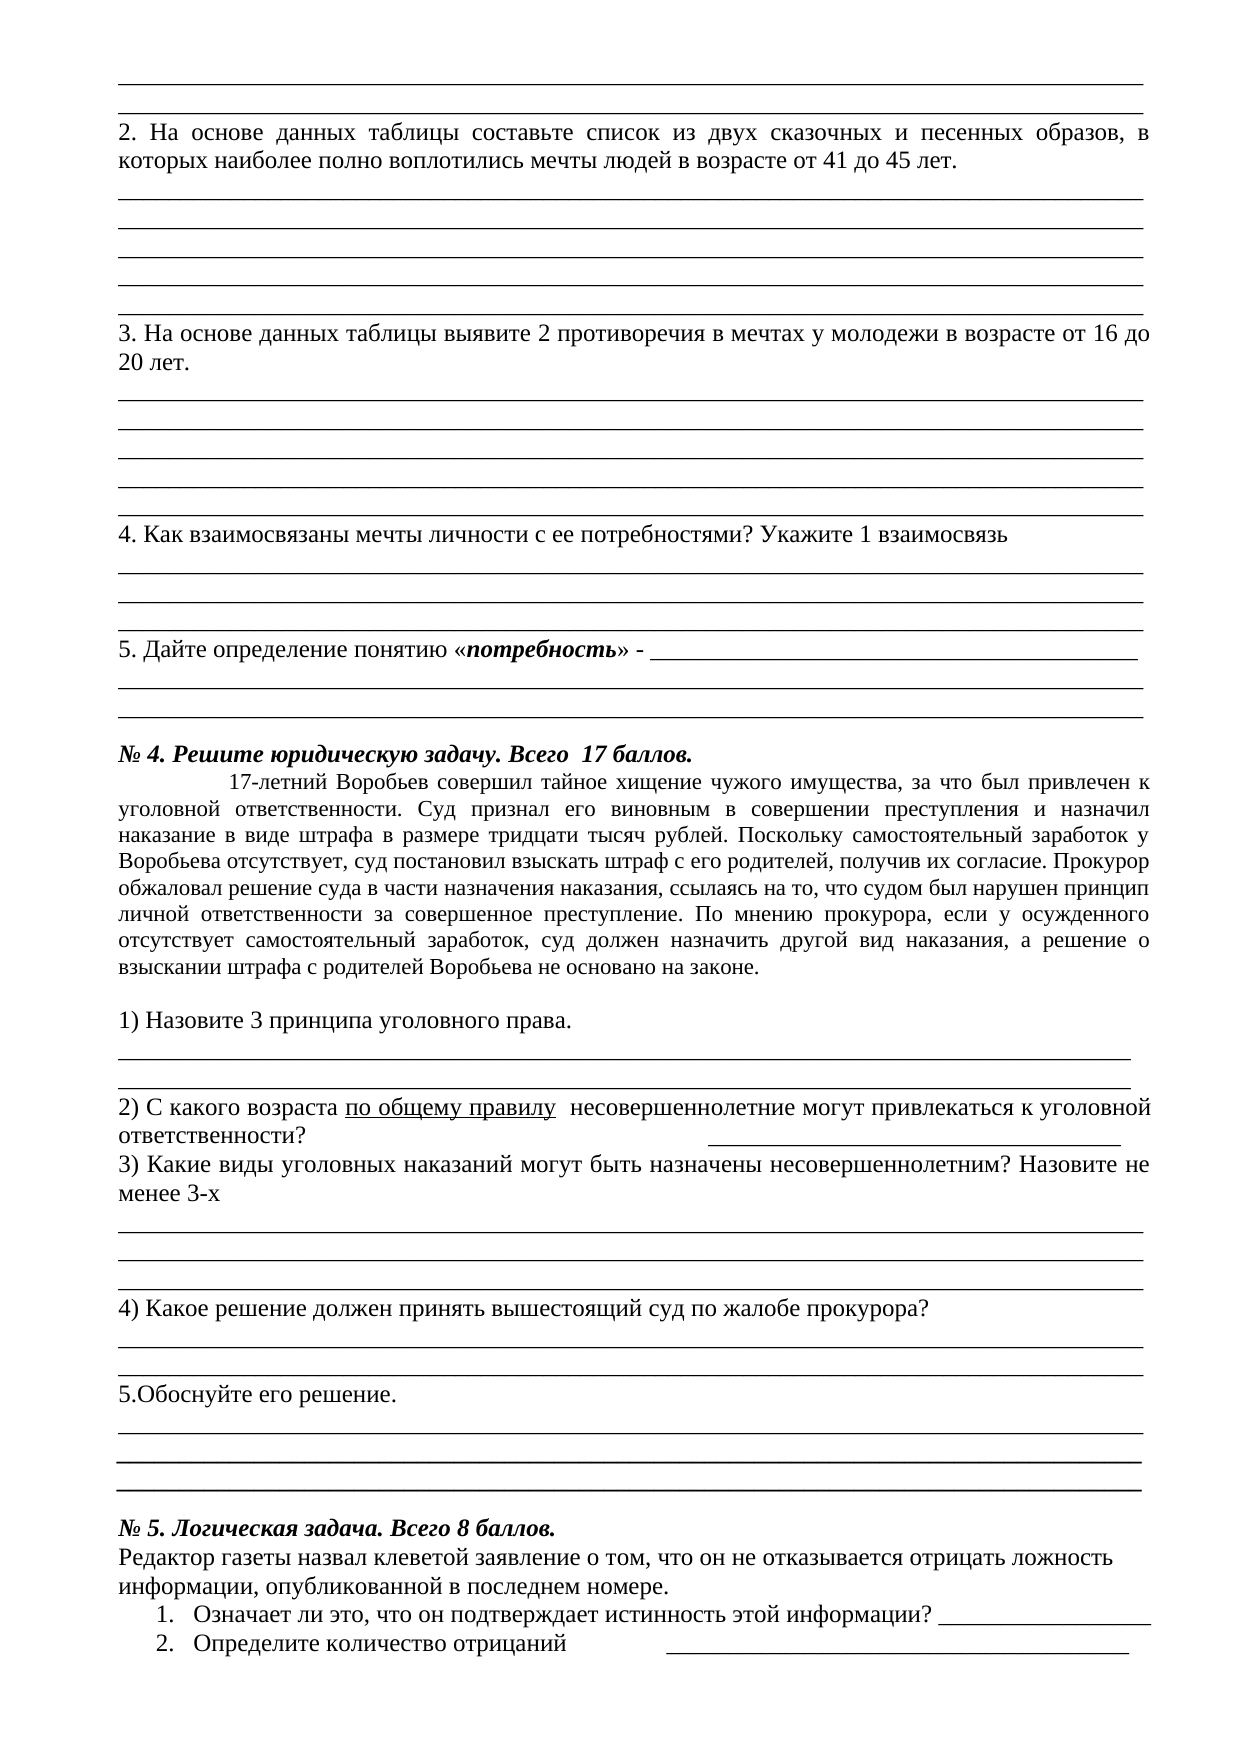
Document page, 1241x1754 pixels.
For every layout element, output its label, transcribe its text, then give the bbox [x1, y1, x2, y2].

text _________________________________________________________________________________ [118, 1063, 1152, 1092]
text __________________________________________________________________________________ [118, 1408, 1152, 1437]
text 17-летний Воробьев совершил тайное хищение чужого имущества, за что был привлечен к уголовной ответственности. Суд признал его виновным в совершении преступления и назначил наказание в виде штрафа в размере тридцати тысяч рублей. Поскольку самостоятельный заработок у Воробьева отсутствует, суд постановил взыскать штраф с его родителей, получив их согласие. Прокурор обжаловал решение суда в части назначения наказания, ссылаясь на то, что судом был нарушен принцип личной ответственности за совершенное преступление. По мнению прокурора, если у осужденного отсутствует самостоятельный заработок, суд должен назначить другой вид наказания, а решение о взыскании штрафа с родителей Воробьева не основано на законе. [118, 768, 1152, 979]
list Определите количество отрицаний _____________________________________ [156, 1628, 1152, 1657]
text 2. На основе данных таблицы составьте список из двух сказочных и песенных образов, в которых наиболее полно воплотились мечты людей в возрасте от 41 до 45 лет. [118, 117, 1152, 174]
text ____________________________________________________________________________________________________________________________________________________________________ [118, 1437, 1152, 1494]
text ____________________________________________________________________________________________________________________________________________________________________ [118, 1322, 1152, 1379]
text 4. Как взаимосвязаны мечты личности с ее потребностями? Укажите 1 взаимосвязь [118, 519, 1152, 548]
text № 4. Решите юридическую задачу. Всего 17 баллов. [118, 739, 1152, 768]
text 3. На основе данных таблицы выявите 2 противоречия в мечтах у молодежи в возрасте от 16 до 20 лет. [118, 318, 1152, 375]
text ______________________________________________________________________________________________________________________________________________________________________________________________________________________________________________________ [118, 548, 1152, 634]
text 3) Какие виды уголовных наказаний могут быть назначены несовершеннолетним? Назовите не менее 3-х [118, 1149, 1152, 1207]
text 2) С какого возраста по общему правилу несовершеннолетние могут привлекаться к уголовной ответственности? _________________________________ [118, 1092, 1152, 1149]
text 5. Дайте определение понятию «потребность» - _______________________________________ [118, 634, 1152, 663]
text 1) Назовите 3 принципа уголовного права. [118, 1005, 1152, 1034]
text ______________________________________________________________________________________________________________________________________________________________________________________________________________________________________________________ [118, 1207, 1152, 1293]
text ____________________________________________________________________________________________________________________________________________________________________ [118, 663, 1152, 720]
text Редактор газеты назвал клеветой заявление о том, что он не отказывается отрицать ложность информации, опубликованной в последнем номере. [118, 1542, 1152, 1599]
text № 5. Логическая задача. Всего 8 баллов. [118, 1513, 1152, 1542]
text 4) Какое решение должен принять вышестоящий суд по жалобе прокурора? [118, 1293, 1152, 1322]
text _________________________________________________________________________________ [118, 1034, 1152, 1063]
text 5.Обоснуйте его решение. [118, 1379, 1152, 1408]
list Означает ли это, что он подтверждает истинность этой информации? _________________ [156, 1599, 1152, 1628]
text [118, 59, 1152, 117]
